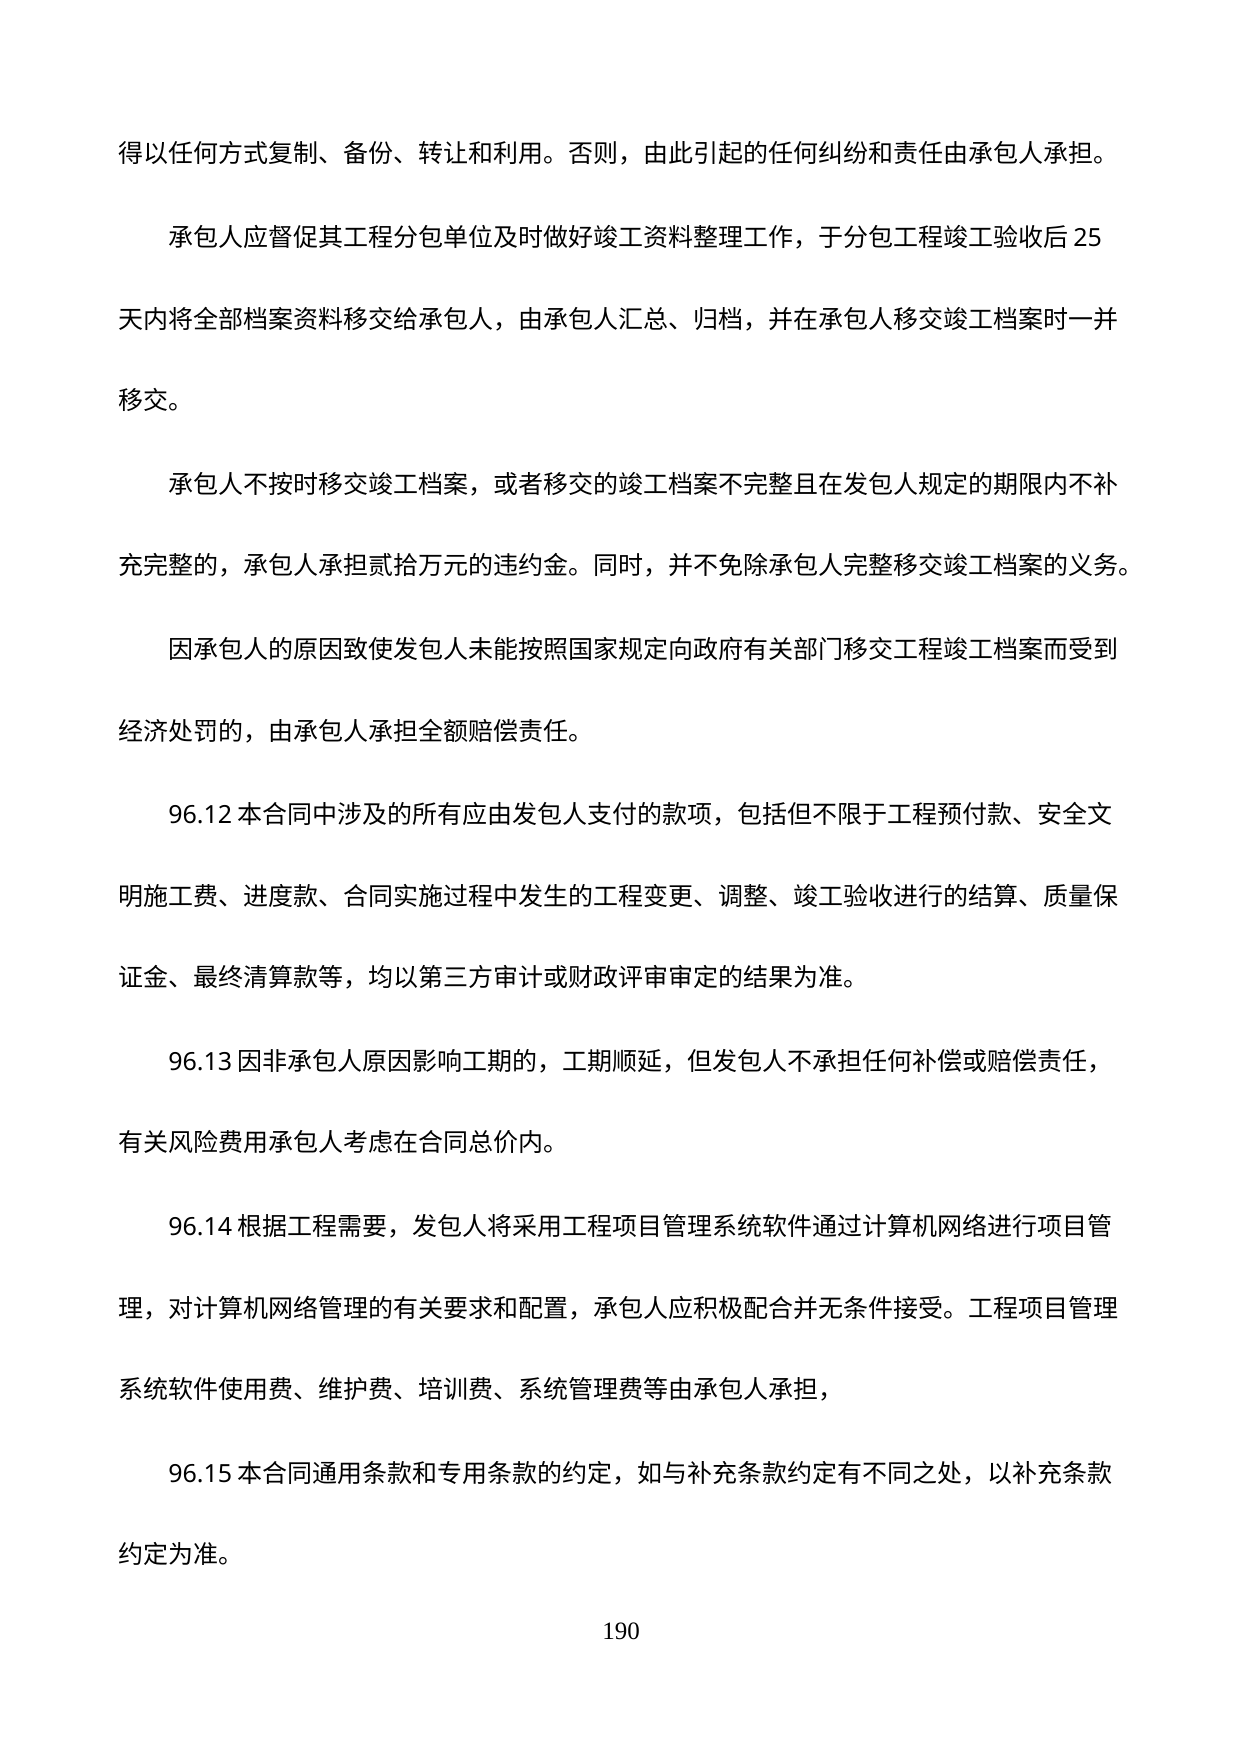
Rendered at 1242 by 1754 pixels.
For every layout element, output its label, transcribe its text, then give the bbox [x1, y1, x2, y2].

text 因承包人的原因致使发包人未能按照国家规定向政府有关部门移交工程竣工档案而受到经济处罚的，由承包人承担全额赔偿责任。 [118, 615, 1123, 762]
text 96.12本合同中涉及的所有应由发包人支付的款项，包括但不限于工程预付款、安全文明施工费、进度款、合同实施过程中发生的工程变更、调整、竣工验收进行的结算、质量保证金、最终清算款等，均以第三方审计或财政评审审定的结果为准。 [118, 781, 1123, 1008]
text 96.15本合同通用条款和专用条款的约定，如与补充条款约定有不同之处，以补充条款约定为准。 [118, 1439, 1123, 1585]
text 96.14根据工程需要，发包人将采用工程项目管理系统软件通过计算机网络进行项目管理，对计算机网络管理的有关要求和配置，承包人应积极配合并无条件接受。工程项目管理系统软件使用费、维护费、培训费、系统管理费等由承包人承担， [118, 1192, 1123, 1420]
text 承包人应督促其工程分包单位及时做好竣工资料整理工作，于分包工程竣工验收后25天内将全部档案资料移交给承包人，由承包人汇总、归档，并在承包人移交竣工档案时一并移交。 [118, 203, 1123, 431]
text 96.13因非承包人原因影响工期的，工期顺延，但发包人不承担任何补偿或赔偿责任，有关风险费用承包人考虑在合同总价内。 [118, 1027, 1123, 1173]
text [118, 119, 1123, 184]
text 承包人不按时移交竣工档案，或者移交的竣工档案不完整且在发包人规定的期限内不补充完整的，承包人承担贰拾万元的违约金。同时，并不免除承包人完整移交竣工档案的义务。 [118, 450, 1123, 596]
